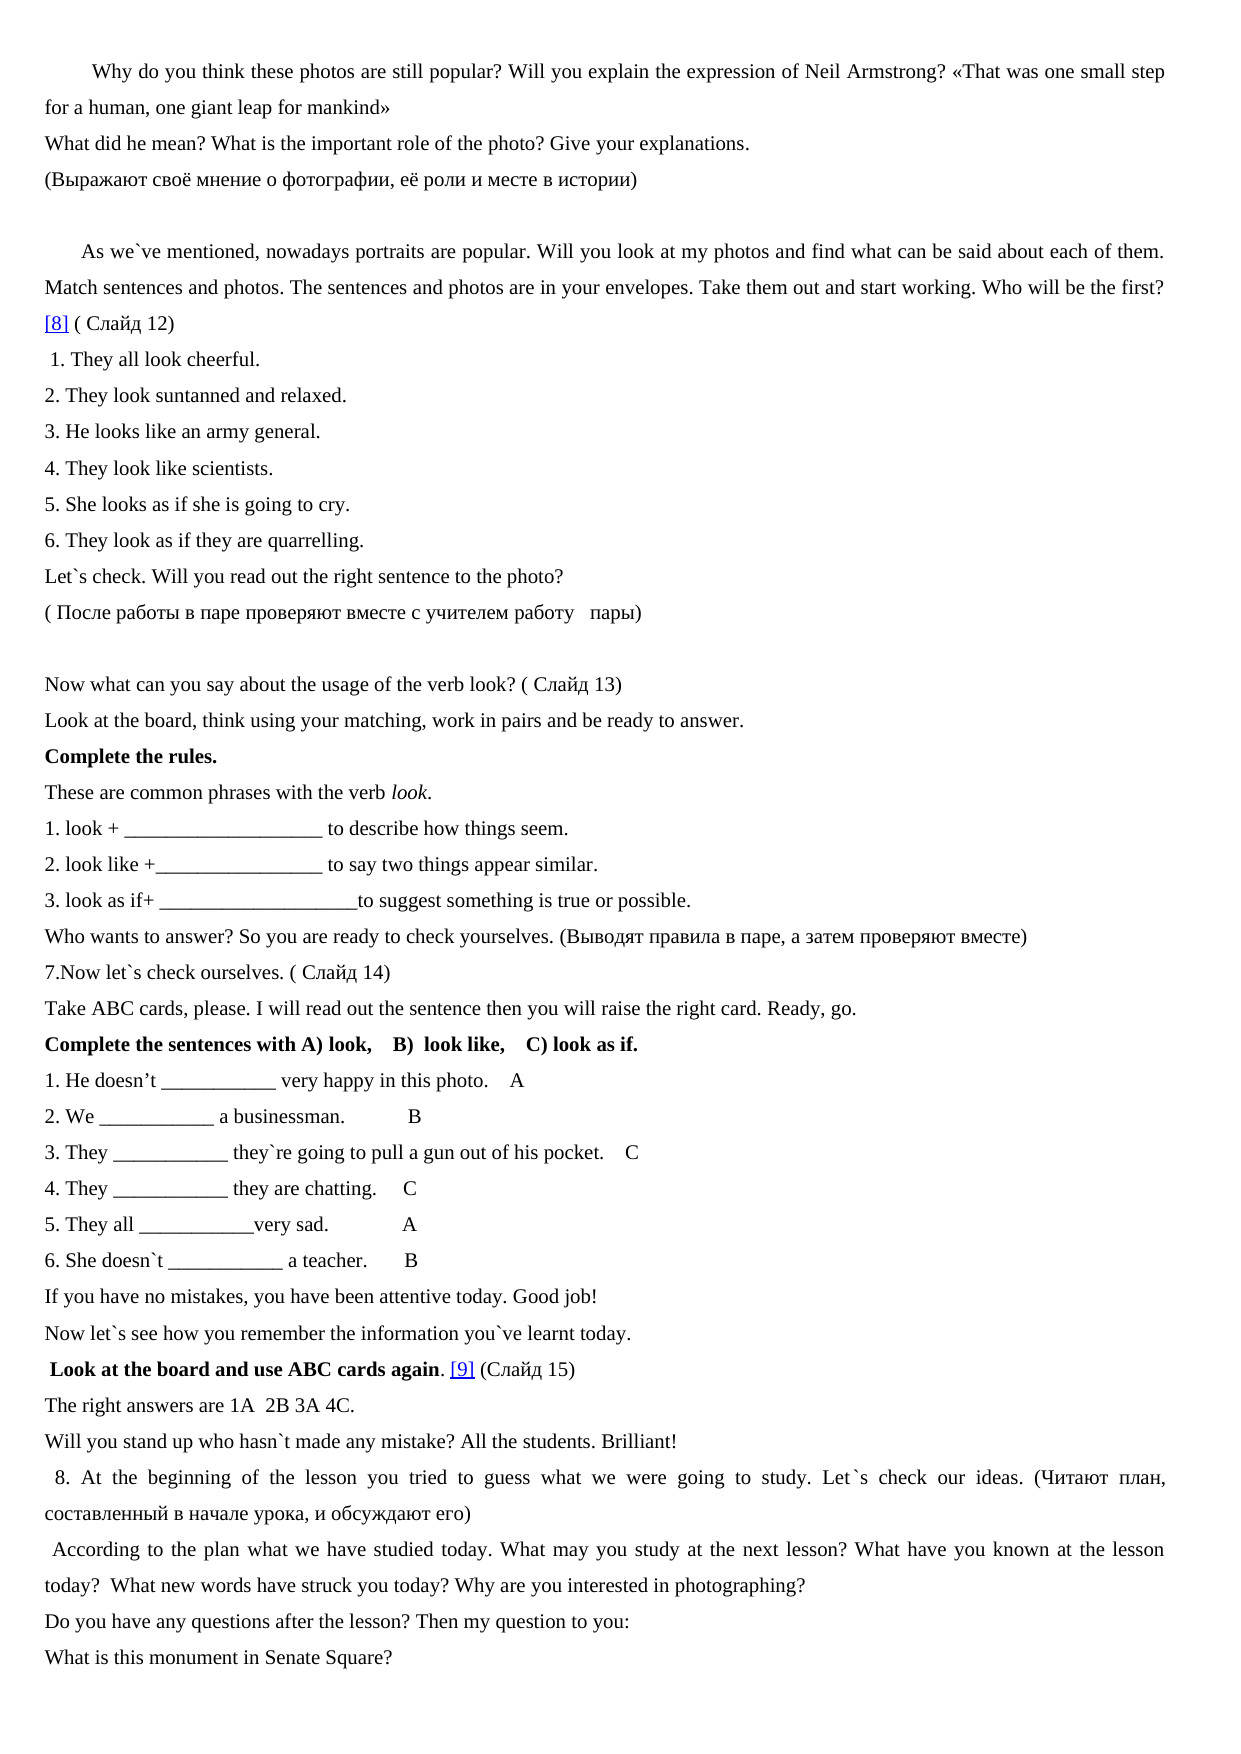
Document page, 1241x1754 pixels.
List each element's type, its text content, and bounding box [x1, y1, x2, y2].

text 4. They look like scientists. [44, 456, 1167, 479]
text 3. They ___________ they`re going to pull a gun out of his pocket. C [44, 1140, 1167, 1164]
text Do you have any questions after the lesson? Then my question to you: [44, 1609, 1167, 1633]
text Let`s check. Will you read out the right sentence to the photo? [44, 564, 1167, 588]
text Now what can you say about the usage of the verb look? ( Слайд 13) [44, 672, 1167, 696]
text 3. He looks like an army general. [44, 419, 1167, 443]
text What did he mean? What is the important role of the photo? Give your explanations. [44, 131, 1167, 155]
text Look at the board and use ABC cards again. [9] (Слайд 15) [44, 1357, 1167, 1381]
text 5. She looks as if she is going to cry. [44, 492, 1167, 516]
text According to the plan what we have studied today. What may you study at the next lesson? What have you known at the lesson today? What new words have struck you today? Why are you interested in photographing? [44, 1537, 1167, 1597]
text 1. look + ___________________ to describe how things seem. [44, 816, 1167, 840]
text Will you stand up who hasn`t made any mistake? All the students. Brilliant! [44, 1429, 1167, 1453]
text 5. They all ___________very sad. A [44, 1212, 1167, 1236]
text If you have no mistakes, you have been attentive today. Good job! [44, 1284, 1167, 1308]
text Complete the rules. [44, 744, 1167, 768]
text As we`ve mentioned, nowadays portraits are popular. Will you look at my photos and find what can be said about each of them. Match sentences and photos. The sentences and photos are in your envelopes. Take them out and start working. Who will be the first? [8] ( Слайд 12) [44, 239, 1167, 335]
text Why do you think these photos are still popular? Will you explain the expression of Neil Armstrong? «That was one small step for a human, one giant leap for mankind» [44, 59, 1167, 119]
text 8. At the beginning of the lesson you tried to guess what we were going to study. Let`s check our ideas. (Читают план, составленный в начале урока, и обсуждают его) [44, 1465, 1167, 1525]
text Who wants to answer? So you are ready to check yourselves. (Выводят правила в паре, а затем проверяют вместе) [44, 924, 1167, 948]
text 1. They all look cheerful. [44, 347, 1167, 371]
text 7.Now let`s check ourselves. ( Слайд 14) [44, 960, 1167, 984]
text Complete the sentences with A) look, B) look like, C) look as if. [44, 1032, 1167, 1056]
text 3. look as if+ ___________________to suggest something is true or possible. [44, 888, 1167, 912]
text 6. She doesn`t ___________ a teacher. B [44, 1248, 1167, 1272]
text (Выражают своё мнение о фотографии, её роли и месте в истории) [44, 167, 1167, 191]
text What is this monument in Senate Square? [44, 1645, 1167, 1669]
text The right answers are 1A 2B 3A 4C. [44, 1393, 1167, 1417]
text Now let`s see how you remember the information you`ve learnt today. [44, 1321, 1167, 1344]
text 2. look like +________________ to say two things appear similar. [44, 852, 1167, 876]
text 2. We ___________ a businessman. B [44, 1104, 1167, 1128]
text 1. He doesn’t ___________ very happy in this photo. A [44, 1068, 1167, 1092]
text ( После работы в паре проверяют вместе с учителем работу пары) [44, 600, 1167, 624]
text 2. They look suntanned and relaxed. [44, 383, 1167, 407]
text Take ABC cards, please. I will read out the sentence then you will raise the right card. Ready, go. [44, 996, 1167, 1020]
text These are common phrases with the verb look. [44, 780, 1167, 804]
text Look at the board, think using your matching, work in pairs and be ready to answer. [44, 708, 1167, 732]
text 4. They ___________ they are chatting. C [44, 1176, 1167, 1200]
text 6. They look as if they are quarrelling. [44, 528, 1167, 552]
